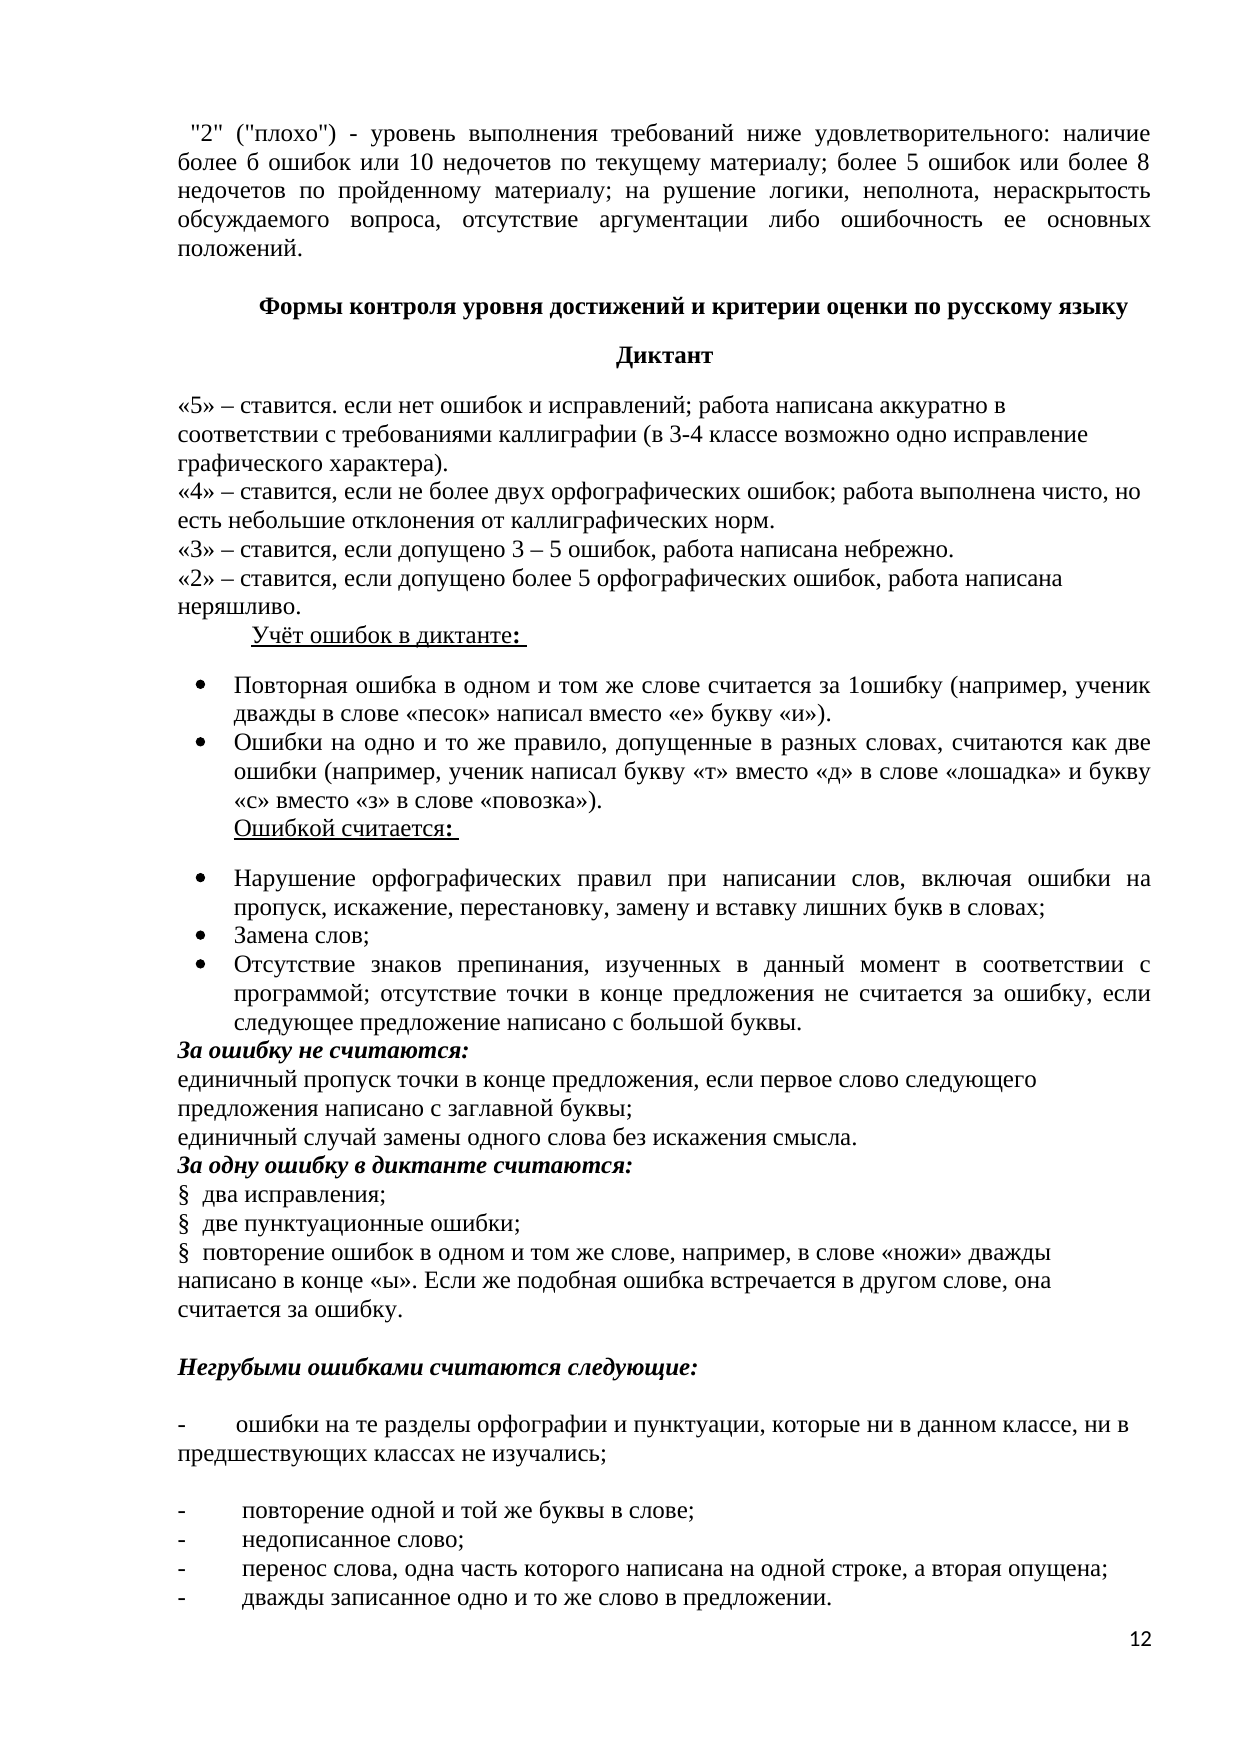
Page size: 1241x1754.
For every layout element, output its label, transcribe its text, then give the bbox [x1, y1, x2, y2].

text - недописанное слово; [177, 1524, 1152, 1553]
list Замена слов; [196, 921, 1152, 949]
list Ошибки на одно и то же правило, допущенные в разных словах, считаются как две ошибки (например, ученик написал букву «т» вместо «д» в слове «лошадка» и букву «с» вместо «з» в слове «повозка»). [196, 727, 1152, 813]
text Учёт ошибок в диктанте: [177, 620, 1152, 649]
text За ошибку не считаются: [177, 1036, 1152, 1064]
text «2» – ставится, если допущено более 5 орфографических ошибок, работа написана неряшливо. [177, 563, 1152, 620]
text «5» – ставится. если нет ошибок и исправлений; работа написана аккуратно в соответствии с требованиями каллиграфии (в 3-4 классе возможно одно исправление графического характера). [177, 390, 1152, 476]
text § два исправления; [177, 1179, 1152, 1208]
list Повторная ошибка в одном и том же слове считается за 1ошибку (например, ученик дважды в слове «песок» написал вместо «е» букву «и»). [196, 670, 1152, 727]
text Негрубыми ошибками считаются следующие: [177, 1352, 1152, 1381]
text Формы контроля уровня достижений и критерии оценки по русскому языку [177, 291, 1152, 320]
text Ошибкой считается: [177, 813, 1152, 842]
list Нарушение орфографических правил при написании слов, включая ошибки на пропуск, искажение, перестановку, замену и вставку лишних букв в словах; [196, 863, 1152, 921]
text - перенос слова, одна часть которого написана на одной строке, а вторая опущена; [177, 1553, 1152, 1582]
text «4» – ставится, если не более двух орфографических ошибок; работа выполнена чисто, но есть небольшие отклонения от каллиграфических норм. [177, 476, 1152, 534]
text - повторение одной и той же буквы в слове; [177, 1496, 1152, 1524]
text единичный пропуск точки в конце предложения, если первое слово следующего предложения написано с заглавной буквы; [177, 1064, 1152, 1122]
text § повторение ошибок в одном и том же слове, например, в слове «ножи» дважды написано в конце «ы». Если же подобная ошибка встречается в другом слове, она считается за ошибку. [177, 1237, 1152, 1323]
text «3» – ставится, если допущено 3 – 5 ошибок, работа написана небрежно. [177, 534, 1152, 563]
text За одну ошибку в диктанте считаются: [177, 1151, 1152, 1179]
text "2" ("плохо") - уровень выполнения требований ниже удовлетворительного: наличие более б ошибок или 10 недочетов по текущему материалу; более 5 ошибок или более 8 недочетов по пройденному материалу; на рушение логики, неполнота, нераскрытость обсуждаемого вопроса, отсутствие аргументации либо ошибочность ее основных положений. [177, 118, 1152, 262]
text - ошибки на те разделы орфографии и пунктуации, которые ни в данном классе, ни в предшествующих классах не изучались; [177, 1409, 1152, 1467]
text § две пунктуационные ошибки; [177, 1208, 1152, 1237]
text - дважды записанное одно и то же слово в предложении. [177, 1582, 1152, 1611]
text единичный случай замены одного слова без искажения смысла. [177, 1122, 1152, 1151]
text Диктант [177, 341, 1152, 369]
list Отсутствие знаков препинания, изученных в данный момент в соответствии с программой; отсутствие точки в конце предложения не считается за ошибку, если следующее предложение написано с большой буквы. [196, 949, 1152, 1036]
